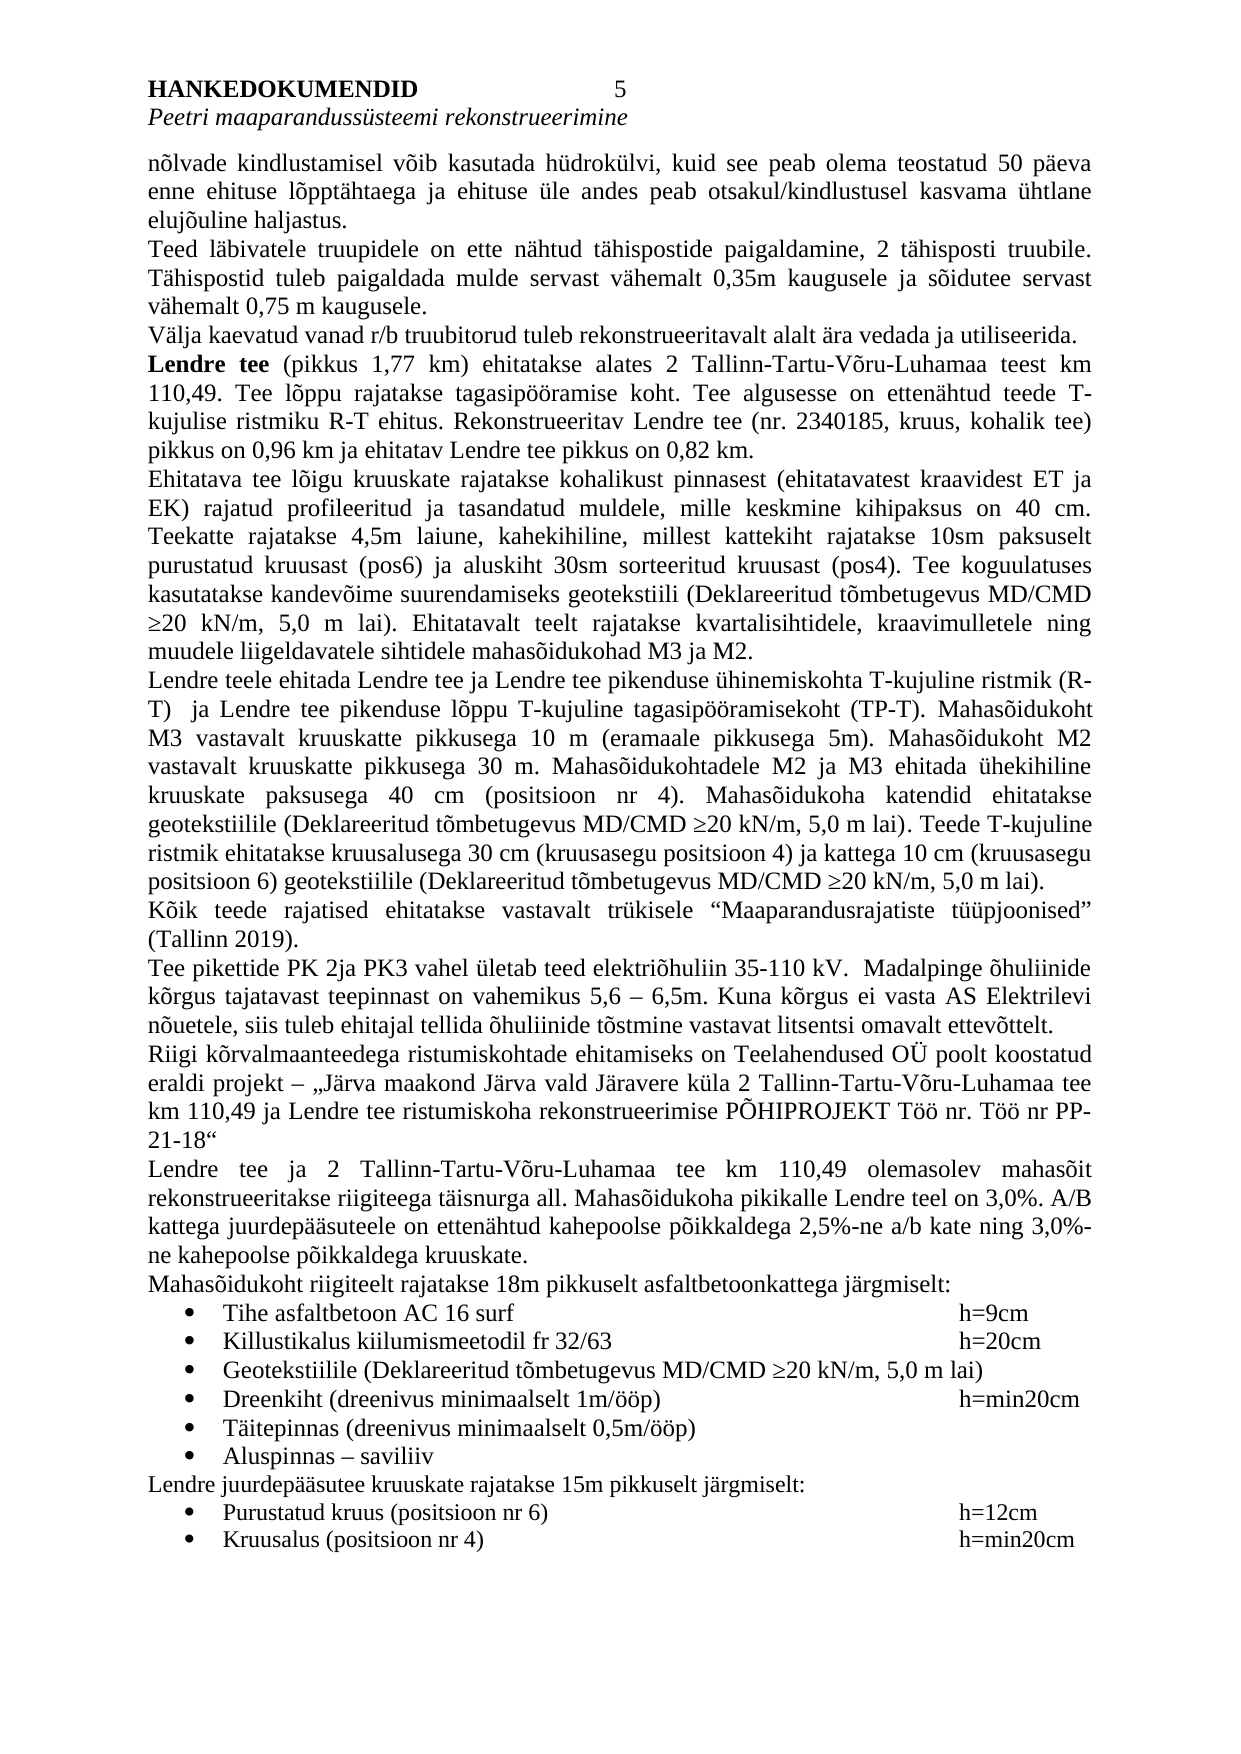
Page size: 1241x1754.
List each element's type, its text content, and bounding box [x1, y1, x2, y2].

list Kruusalus (positsioon nr 4) h=min20cm [185, 1525, 1093, 1553]
list Purustatud kruus (positsioon nr 6) h=12cm [185, 1498, 1093, 1525]
text Kõik teede rajatised ehitatakse vastavalt trükisele “Maaparandusrajatiste tüüpjoonised” (Tallinn 2019). [148, 895, 1093, 953]
text Ehitatava tee lõigu kruuskate rajatakse kohalikust pinnasest (ehitatavatest kraavidest ET ja EK) rajatud profileeritud ja tasandatud muldele, mille keskmine kihipaksus on 40 cm. Teekatte rajatakse 4,5m laiune, kahekihiline, millest kattekiht rajatakse 10sm paksuselt purustatud kruusast (pos6) ja aluskiht 30sm sorteeritud kruusast (pos4). Tee koguulatuses kasutatakse kandevõime suurendamiseks geotekstiili (Deklareeritud tõmbetugevus MD/CMD ≥20 kN/m, 5,0 m lai). Ehitatavalt teelt rajatakse kvartalisihtidele, kraavimulletele ning muudele liigeldavatele sihtidele mahasõidukohad M3 ja M2. [148, 464, 1093, 665]
list Killustikalus kiilumismeetodil fr 32/63 h=20cm [185, 1326, 1093, 1355]
text Lendre tee (pikkus 1,77 km) ehitatakse alates 2 Tallinn-Tartu-Võru-Luhamaa teest km 110,49. Tee lõppu rajatakse tagasipööramise koht. Tee algusesse on ettenähtud teede T-kujulise ristmiku R-T ehitus. Rekonstrueeritav Lendre tee (nr. 2340185, kruus, kohalik tee) pikkus on 0,96 km ja ehitatav Lendre tee pikkus on 0,82 km. [148, 349, 1093, 464]
text Lendre tee ja 2 Tallinn-Tartu-Võru-Luhamaa tee km 110,49 olemasolev mahasõit rekonstrueeritakse riigiteega täisnurga all. Mahasõidukoha pikikalle Lendre teel on 3,0%. A/B kattega juurdepääsuteele on ettenähtud kahepoolse põikkaldega 2,5%-ne a/b kate ning 3,0%-ne kahepoolse põikkaldega kruuskate. [148, 1154, 1093, 1269]
list Tihe asfaltbetoon AC 16 surf h=9cm [185, 1298, 1093, 1326]
text Lendre juurdepääsutee kruuskate rajatakse 15m pikkuselt järgmiselt: [148, 1470, 1093, 1498]
text Lendre teele ehitada Lendre tee ja Lendre tee pikenduse ühinemiskohta T-kujuline ristmik (R-T) ja Lendre tee pikenduse lõppu T-kujuline tagasipööramisekoht (TP-T). Mahasõidukoht M3 vastavalt kruuskatte pikkusega 10 m (eramaale pikkusega 5m). Mahasõidukoht M2 vastavalt kruuskatte pikkusega 30 m. Mahasõidukohtadele M2 ja M3 ehitada ühekihiline kruuskate paksusega 40 cm (positsioon nr 4). Mahasõidukoha katendid ehitatakse geotekstiilile (Deklareeritud tõmbetugevus MD/CMD ≥20 kN/m, 5,0 m lai). Teede T-kujuline ristmik ehitatakse kruusalusega 30 cm (kruusasegu positsioon 4) ja kattega 10 cm (kruusasegu positsioon 6) geotekstiilile (Deklareeritud tõmbetugevus MD/CMD ≥20 kN/m, 5,0 m lai). [148, 665, 1093, 895]
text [148, 148, 1093, 234]
text Tee pikettide PK 2ja PK3 vahel ületab teed elektriõhuliin 35-110 kV. Madalpinge õhuliinide kõrgus tajatavast teepinnast on vahemikus 5,6 – 6,5m. Kuna kõrgus ei vasta AS Elektrilevi nõuetele, siis tuleb ehitajal tellida õhuliinide tõstmine vastavat litsentsi omavalt ettevõttelt. [148, 953, 1093, 1039]
text Teed läbivatele truupidele on ette nähtud tähispostide paigaldamine, 2 tähisposti truubile. Tähispostid tuleb paigaldada mulde servast vähemalt 0,35m kaugusele ja sõidutee servast vähemalt 0,75 m kaugusele. [148, 234, 1093, 320]
list Aluspinnas – saviliiv [185, 1441, 1093, 1470]
text Riigi kõrvalmaanteedega ristumiskohtade ehitamiseks on Teelahendused OÜ poolt koostatud eraldi projekt – „Järva maakond Järva vald Järavere küla 2 Tallinn-Tartu-Võru-Luhamaa tee km 110,49 ja Lendre tee ristumiskoha rekonstrueerimise PÕHIPROJEKT Töö nr. Töö nr PP-21-18“ [148, 1039, 1093, 1154]
list Täitepinnas (dreenivus minimaalselt 0,5m/ööp) [185, 1413, 1093, 1441]
list Dreenkiht (dreenivus minimaalselt 1m/ööp) h=min20cm [185, 1384, 1093, 1413]
list Geotekstiilile (Deklareeritud tõmbetugevus MD/CMD ≥20 kN/m, 5,0 m lai) [185, 1355, 1093, 1384]
text Välja kaevatud vanad r/b truubitorud tuleb rekonstrueeritavalt alalt ära vedada ja utiliseerida. [148, 320, 1093, 349]
text Mahasõidukoht riigiteelt rajatakse 18m pikkuselt asfaltbetoonkattega järgmiselt: [148, 1269, 1093, 1298]
